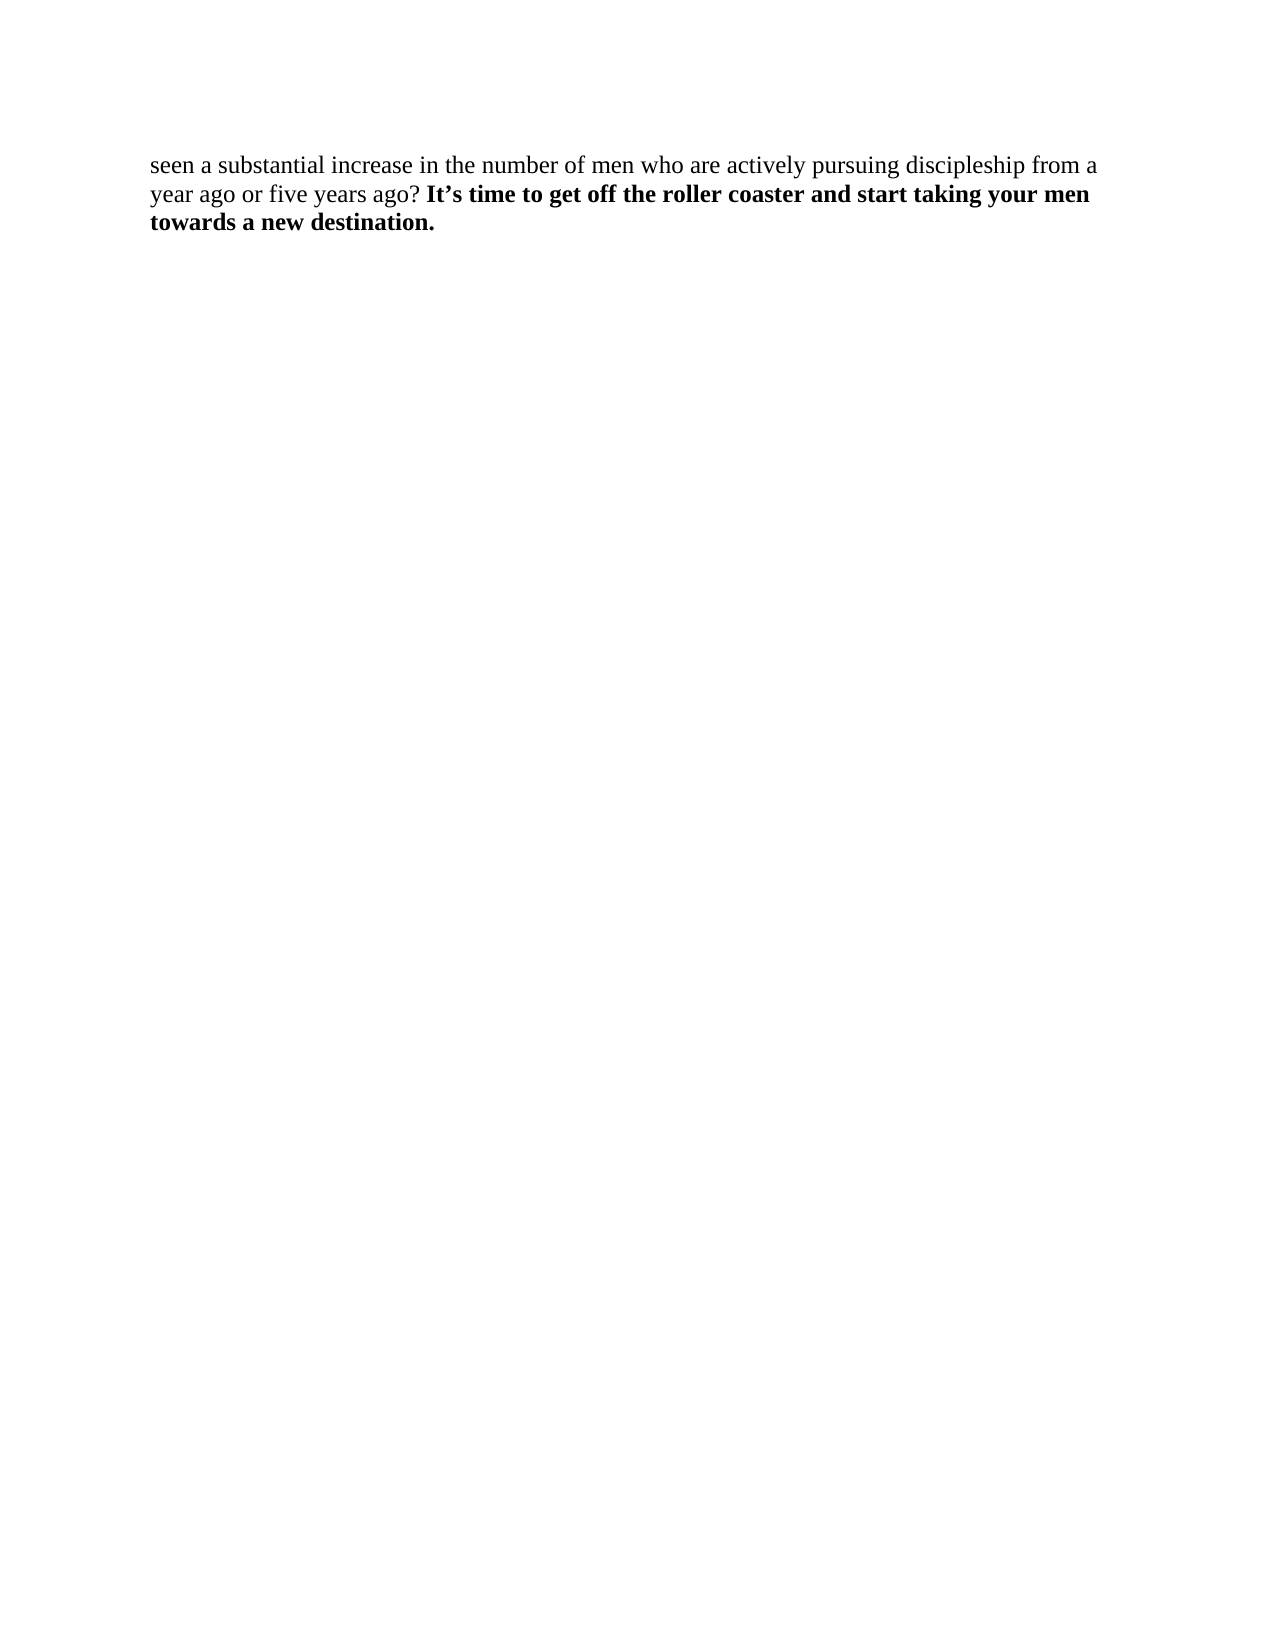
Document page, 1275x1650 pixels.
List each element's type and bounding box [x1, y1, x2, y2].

text [150, 150, 1125, 236]
